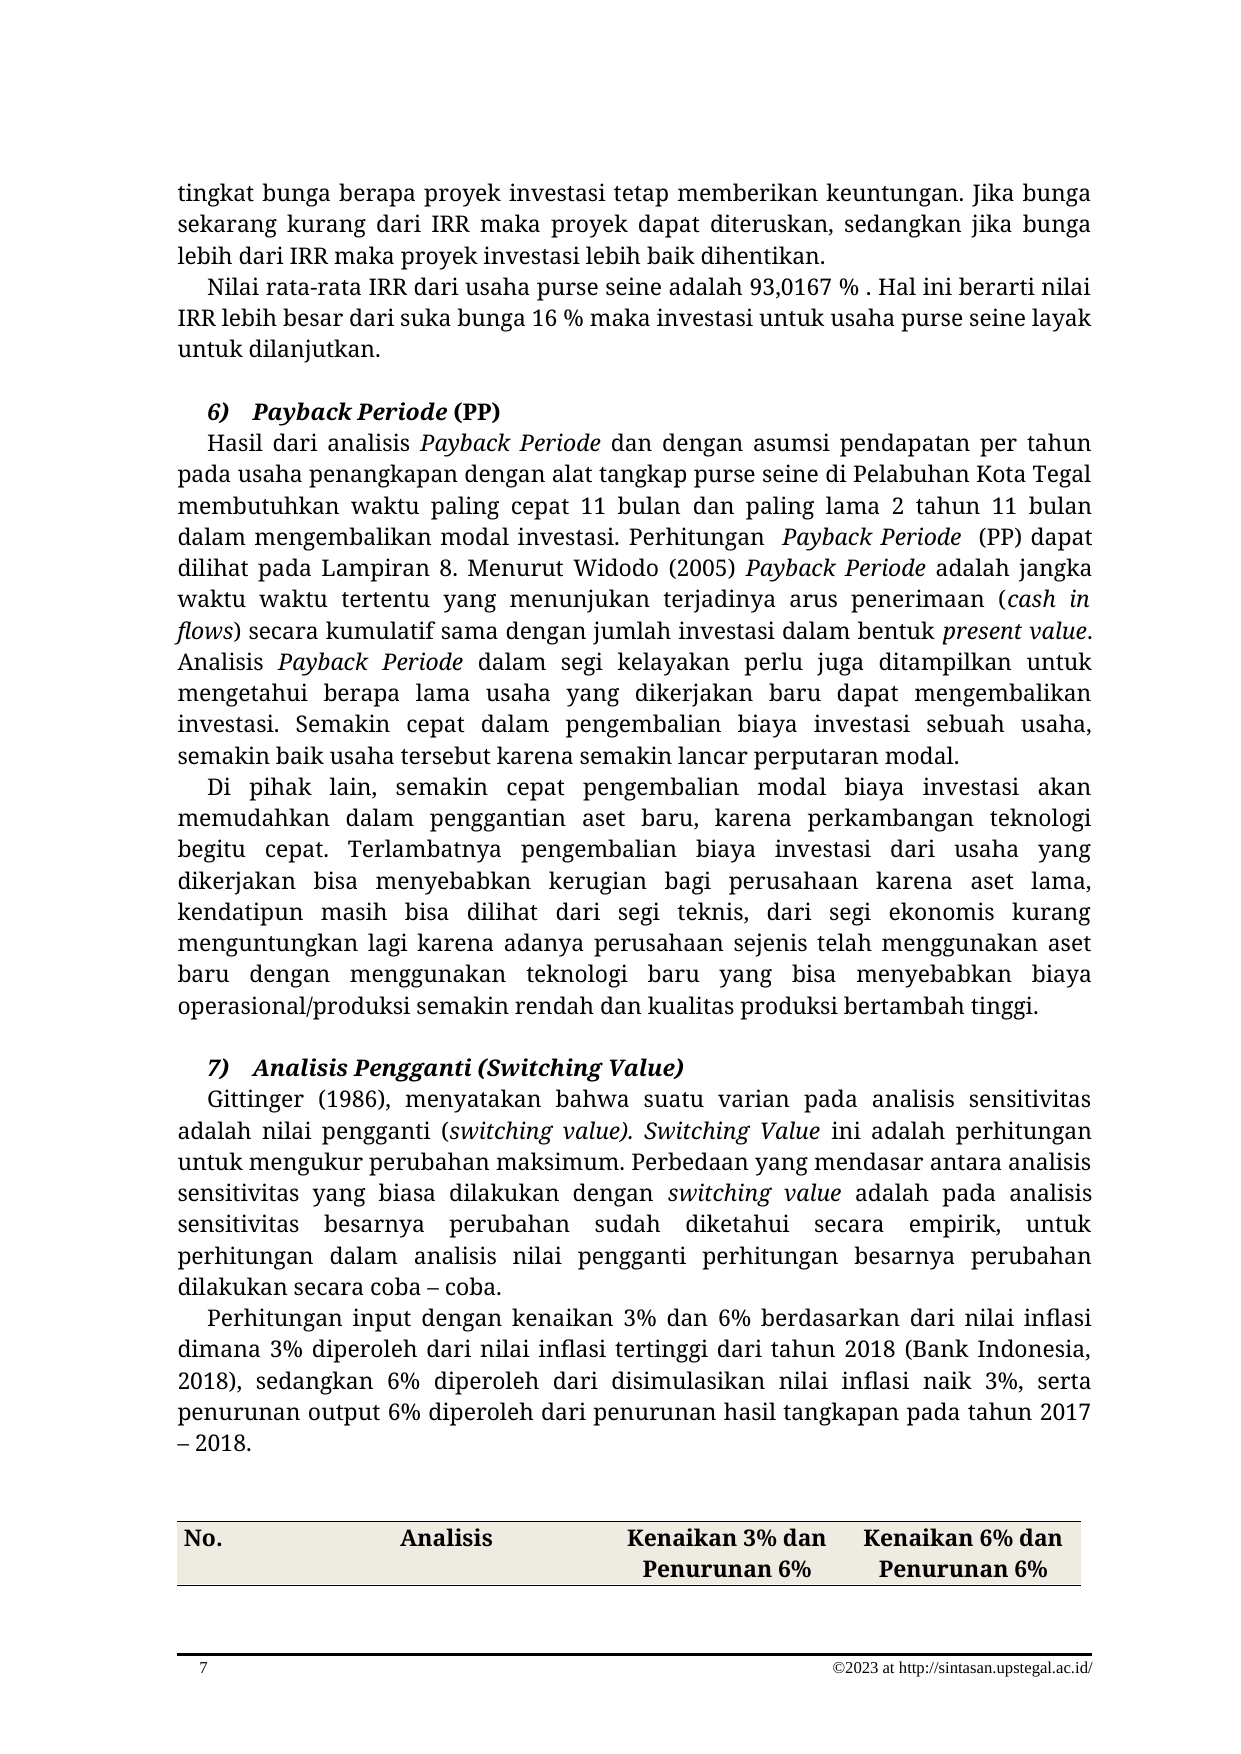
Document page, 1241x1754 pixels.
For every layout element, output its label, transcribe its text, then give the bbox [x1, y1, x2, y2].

table_header Kenaikan 6% dan Penurunan 6% [845, 1522, 1081, 1584]
table_header Analisis [284, 1522, 609, 1584]
table_header Kenaikan 3% dan Penurunan 6% [609, 1522, 845, 1584]
list Analisis Pengganti (Switching Value) [177, 1052, 1092, 1083]
list Gittinger (1986), menyatakan bahwa suatu varian pada analisis sensitivitas adalah nilai pengganti (switching value). Switching Value ini adalah perhitungan untuk mengukur perubahan maksimum. Perbedaan yang mendasar antara analisis sensitivitas yang biasa dilakukan dengan switching value adalah pada analisis sensitivitas besarnya perubahan sudah diketahui secara empirik, untuk perhitungan dalam analisis nilai pengganti perhitungan besarnya perubahan dilakukan secara coba – coba. [177, 1083, 1092, 1302]
list Perhitungan input dengan kenaikan 3% dan 6% berdasarkan dari nilai inflasi dimana 3% diperoleh dari nilai inflasi tertinggi dari tahun 2018 (Bank Indonesia, 2018), sedangkan 6% diperoleh dari disimulasikan nilai inflasi naik 3%, serta penurunan output 6% diperoleh dari penurunan hasil tangkapan pada tahun 2017 – 2018. [177, 1302, 1092, 1458]
list Hasil dari analisis Payback Periode dan dengan asumsi pendapatan per tahun pada usaha penangkapan dengan alat tangkap purse seine di Pelabuhan Kota Tegal membutuhkan waktu paling cepat 11 bulan dan paling lama 2 tahun 11 bulan dalam mengembalikan modal investasi. Perhitungan Payback Periode (PP) dapat dilihat pada Lampiran 8. Menurut Widodo (2005) Payback Periode adalah jangka waktu waktu tertentu yang menunjukan terjadinya arus penerimaan (cash in flows) secara kumulatif sama dengan jumlah investasi dalam bentuk present value. Analisis Payback Periode dalam segi kelayakan perlu juga ditampilkan untuk mengetahui berapa lama usaha yang dikerjakan baru dapat mengembalikan investasi. Semakin cepat dalam pengembalian biaya investasi sebuah usaha, semakin baik usaha tersebut karena semakin lancar perputaran modal. [177, 427, 1092, 771]
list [177, 177, 1092, 271]
list Payback Periode (PP) [177, 396, 1092, 427]
list Nilai rata-rata IRR dari usaha purse seine adalah 93,0167 % . Hal ini berarti nilai IRR lebih besar dari suka bunga 16 % maka investasi untuk usaha purse seine layak untuk dilanjutkan. [177, 271, 1092, 365]
list Di pihak lain, semakin cepat pengembalian modal biaya investasi akan memudahkan dalam penggantian aset baru, karena perkambangan teknologi begitu cepat. Terlambatnya pengembalian biaya investasi dari usaha yang dikerjakan bisa menyebabkan kerugian bagi perusahaan karena aset lama, kendatipun masih bisa dilihat dari segi teknis, dari segi ekonomis kurang menguntungkan lagi karena adanya perusahaan sejenis telah menggunakan aset baru dengan menggunakan teknologi baru yang bisa menyebabkan biaya operasional/produksi semakin rendah dan kualitas produksi bertambah tinggi. [177, 771, 1092, 1021]
table_header No. [177, 1522, 284, 1584]
